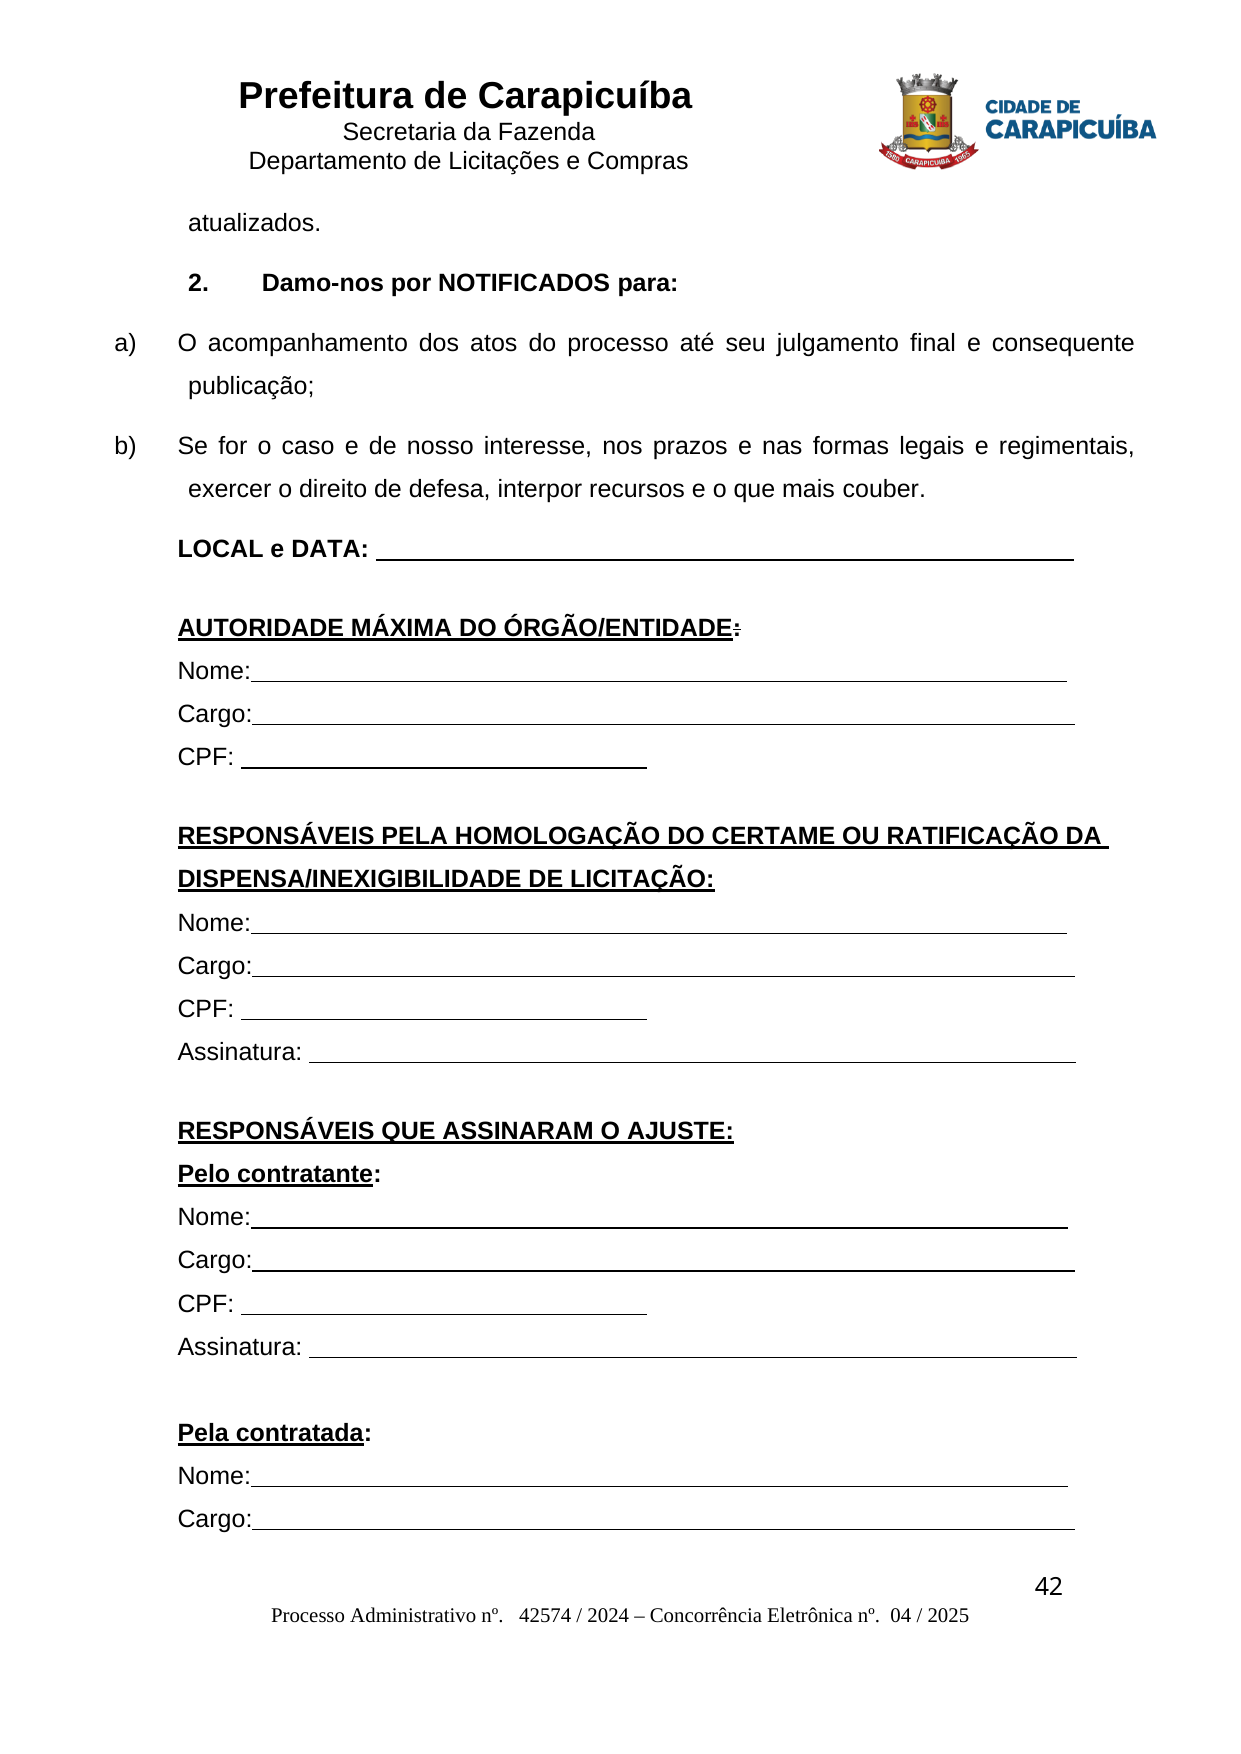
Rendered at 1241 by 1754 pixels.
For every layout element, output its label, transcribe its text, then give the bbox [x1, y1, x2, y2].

text Nome: [177, 1202, 1137, 1231]
text RESPONSÁVEIS QUE ASSINARAM O AJUSTE: [177, 1116, 1137, 1145]
text LOCAL e DATA: [177, 534, 1137, 563]
text AUTORIDADE MÁXIMA DO ÓRGÃO/ENTIDADE: [177, 613, 1137, 642]
picture [877, 65, 1159, 172]
text CPF: [177, 742, 1137, 771]
text Pelo contratante: [177, 1159, 1137, 1188]
text Nome: [177, 1461, 1137, 1490]
text Pela contratada: [177, 1418, 1137, 1447]
list é de exclusiva responsabilidade do contratado manter seus dados sempre atualizados. [114, 208, 1137, 237]
text CPF: [177, 994, 1137, 1023]
list O acompanhamento dos atos do processo até seu julgamento final e consequente publicação; [114, 328, 1137, 400]
text Nome: [177, 656, 1137, 685]
text Cargo: [177, 951, 1137, 979]
list Se for o caso e de nosso interesse, nos prazos e nas formas legais e regimentais, exercer o direito de defesa, interpor recursos e o que mais couber. [114, 431, 1137, 503]
text Nome: [177, 908, 1137, 936]
text Cargo: [177, 1245, 1137, 1274]
text Assinatura: [177, 1037, 1137, 1066]
text Cargo: [177, 699, 1137, 728]
text RESPONSÁVEIS PELA HOMOLOGAÇÃO DO CERTAME OU RATIFICAÇÃO DA DISPENSA/INEXIGIBILIDADE DE LICITAÇÃO: [177, 821, 1137, 893]
text Cargo: [177, 1504, 1137, 1533]
list Damo-nos por NOTIFICADOS para: [188, 268, 1137, 297]
text CPF: [177, 1288, 1137, 1317]
text Assinatura: [177, 1332, 1137, 1360]
